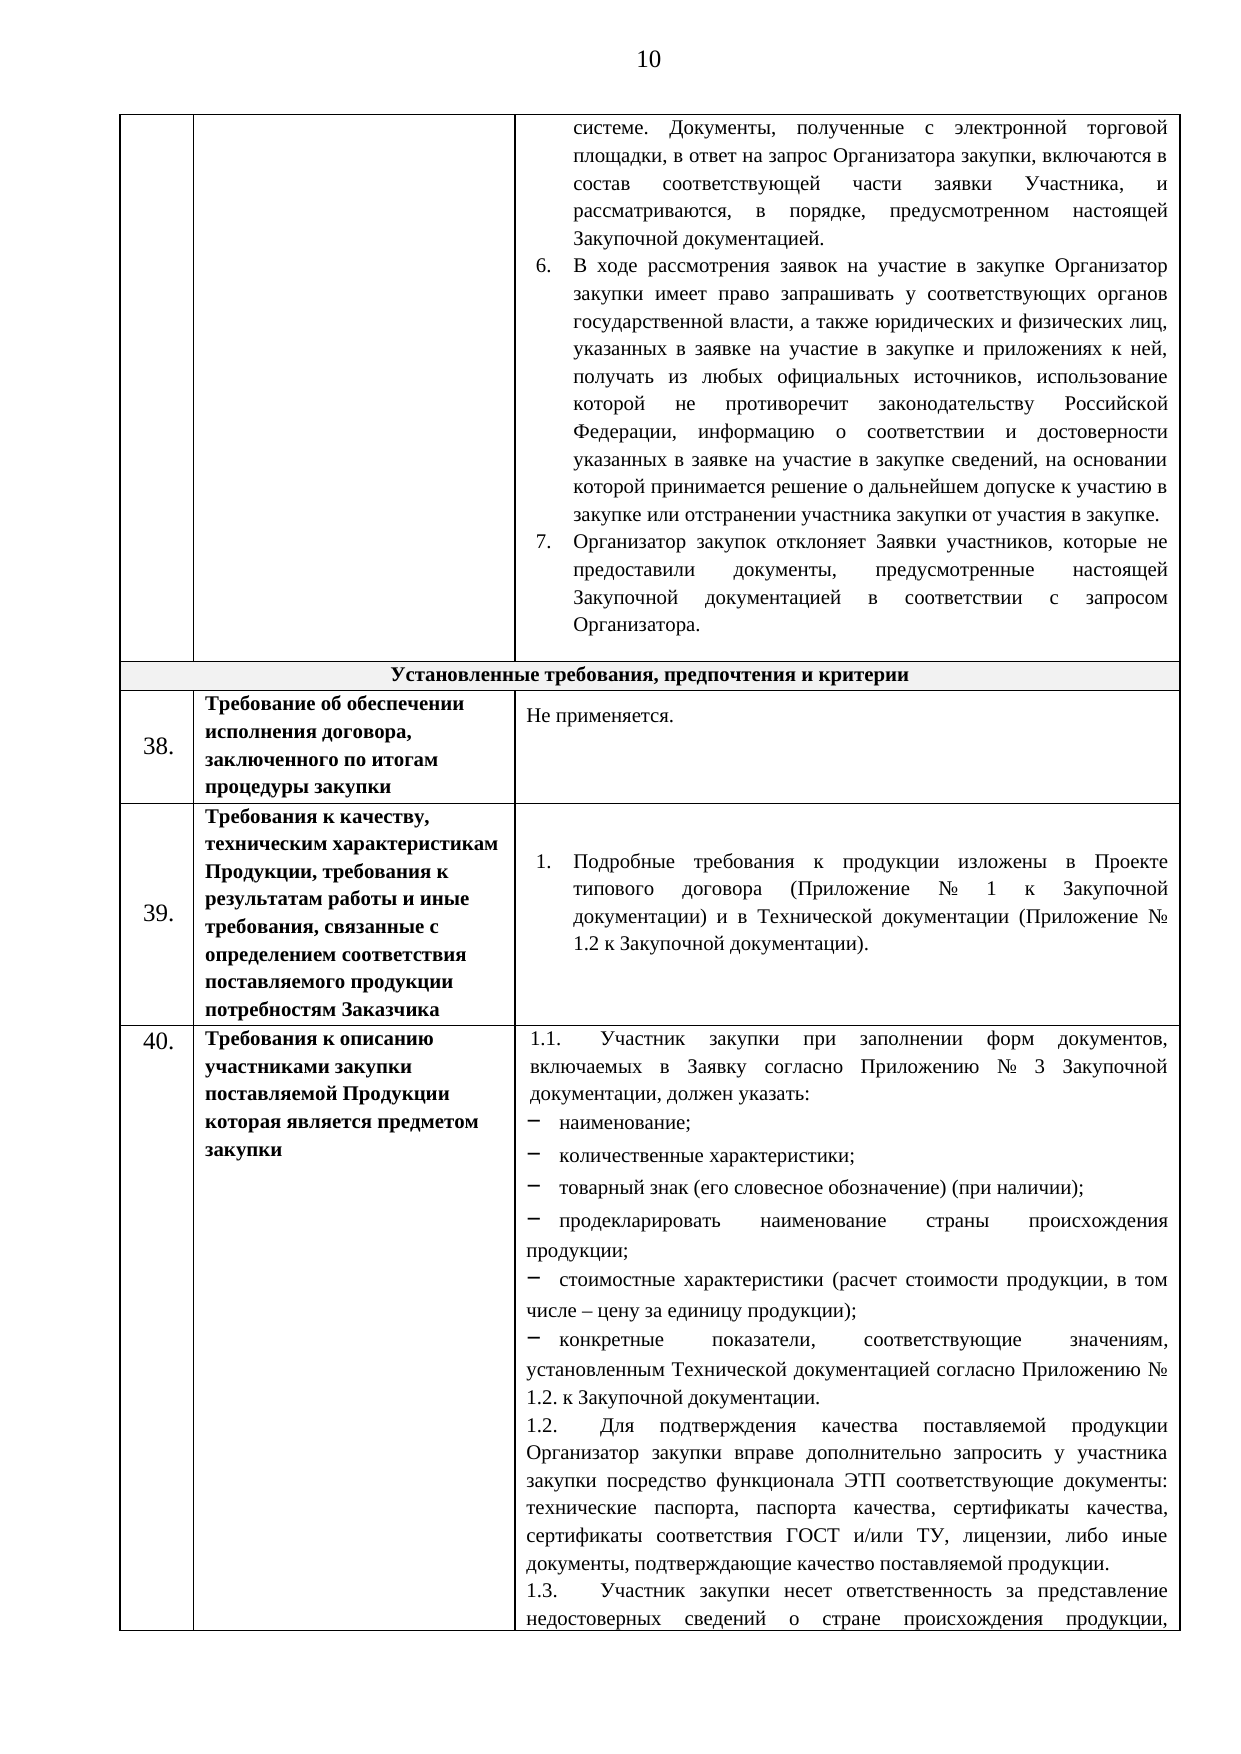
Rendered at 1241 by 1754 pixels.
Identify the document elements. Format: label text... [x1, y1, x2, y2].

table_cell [194, 115, 514, 661]
table_cell Установленные требования, предпочтения и критерии [121, 662, 1179, 690]
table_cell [194, 1026, 514, 1630]
table_cell Подробные требования к продукции изложены в Проекте типового договора (Приложение № 1 к Закупочной документации) и в Технической документации (Приложение № 1.2 к Закупочной документации). [516, 804, 1179, 1025]
table_cell [121, 115, 193, 661]
table_cell [121, 804, 193, 1025]
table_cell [516, 1026, 1179, 1630]
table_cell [516, 115, 1179, 661]
table_cell Требование об обеспечении исполнения договора, заключенного по итогам процедуры закупки [194, 691, 514, 802]
table_cell [121, 691, 193, 802]
table_cell Не применяется. [516, 691, 1179, 802]
table_cell Требования к качеству, техническим характеристикам Продукции, требования к результатам работы и иные требования, связанные с определением соответствия поставляемого продукции потребностям Заказчика [194, 804, 514, 1025]
table_cell [121, 1026, 193, 1630]
